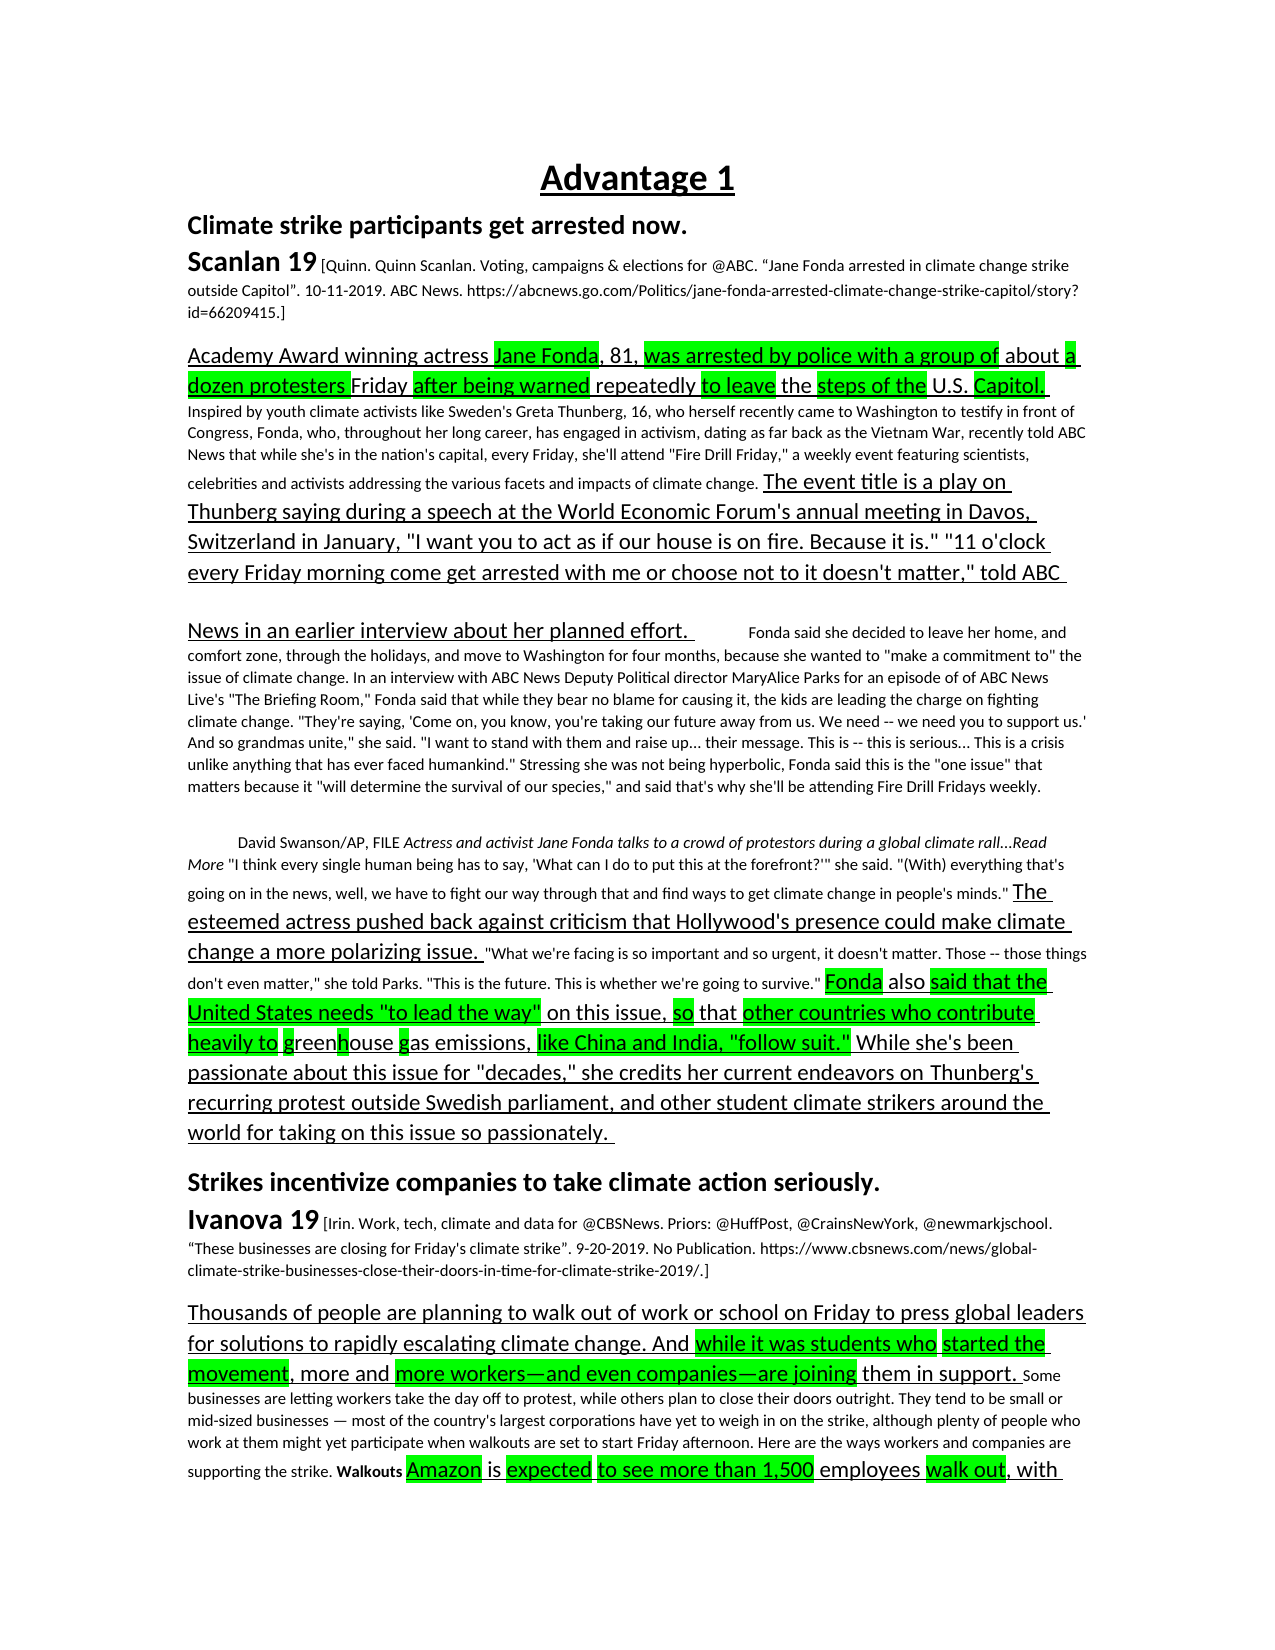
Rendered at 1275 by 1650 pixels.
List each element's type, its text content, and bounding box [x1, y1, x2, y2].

text Academy Award winning actress Jane Fonda, 81, was arrested by police with a group of about a dozen protesters Friday after being warned repeatedly to leave the steps of the U.S. Capitol. Inspired by youth climate activists like Sweden's Greta Thunberg, 16, who herself recently came to Washington to testify in front of Congress, Fonda, who, throughout her long career, has engaged in activism, dating as far back as the Vietnam War, recently told ABC News that while she's in the nation's capital, every Friday, she'll attend "Fire Drill Friday," a weekly event featuring scientists, celebrities and activists addressing the various facets and impacts of climate change. The event title is a play on Thunberg saying during a speech at the World Economic Forum's annual meeting in Davos, Switzerland in January, "I want you to act as if our house is on fire. Because it is." "11 o'clock every Friday morning come get arrested with me or choose not to it doesn't matter," told ABC News in an earlier interview about her planned effort. Fonda said she decided to leave her home, and comfort zone, through the holidays, and move to Washington for four months, because she wanted to "make a commitment to" the issue of climate change. In an interview with ABC News Deputy Political director MaryAlice Parks for an episode of of ABC News Live's "The Briefing Room," Fonda said that while they bear no blame for causing it, the kids are leading the charge on fighting climate change. "They're saying, 'Come on, you know, you're taking our future away from us. We need -- we need you to support us.' And so grandmas unite," she said. "I want to stand with them and raise up... their message. This is -- this is serious... This is a crisis unlike anything that has ever faced humankind." Stressing she was not being hyperbolic, Fonda said this is the "one issue" that matters because it "will determine the survival of our species," and said that's why she'll be attending Fire Drill Fridays weekly. David Swanson/AP, FILE Actress and activist Jane Fonda talks to a crowd of protestors during a global climate rall...Read More "I think every single human being has to say, 'What can I do to put this at the forefront?'" she said. "(With) everything that's going on in the news, well, we have to fight our way through that and find ways to get climate change in people's minds." The esteemed actress pushed back against criticism that Hollywood's presence could make climate change a more polarizing issue. "What we're facing is so important and so urgent, it doesn't matter. Those -- those things don't even matter," she told Parks. "This is the future. This is whether we're going to survive." Fonda also said that the United States needs "to lead the way" on this issue, so that other countries who contribute heavily to greenhouse gas emissions, like China and India, "follow suit." While she's been passionate about this issue for "decades," she credits her current endeavors on Thunberg's recurring protest outside Swedish parliament, and other student climate strikers around the world for taking on this issue so passionately. [187, 341, 1087, 1146]
subtitle Strikes incentivize companies to take climate action seriously. [187, 1165, 1087, 1198]
subtitle Advantage 1 [187, 154, 1087, 200]
text Scanlan 19 [Quinn. Quinn Scanlan. Voting, campaigns & elections for @ABC. “Jane Fonda arrested in climate change strike outside Capitol”. 10-11-2019. ABC News. https://abcnews.go.com/Politics/jane-fonda-arrested-climate-change-strike-capitol/story?id=66209415.] [187, 243, 1087, 323]
text Ivanova 19 [Irin. Work, tech, climate and data for @CBSNews. Priors: @HuffPost, @CrainsNewYork, @newmarkjschool. “These businesses are closing for Friday's climate strike”. 9-20-2019. No Publication. https://www.cbsnews.com/news/global-climate-strike-businesses-close-their-doors-in-time-for-climate-strike-2019/.] [187, 1201, 1087, 1280]
subtitle Climate strike participants get arrested now. [187, 208, 1087, 241]
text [187, 1298, 1087, 1483]
